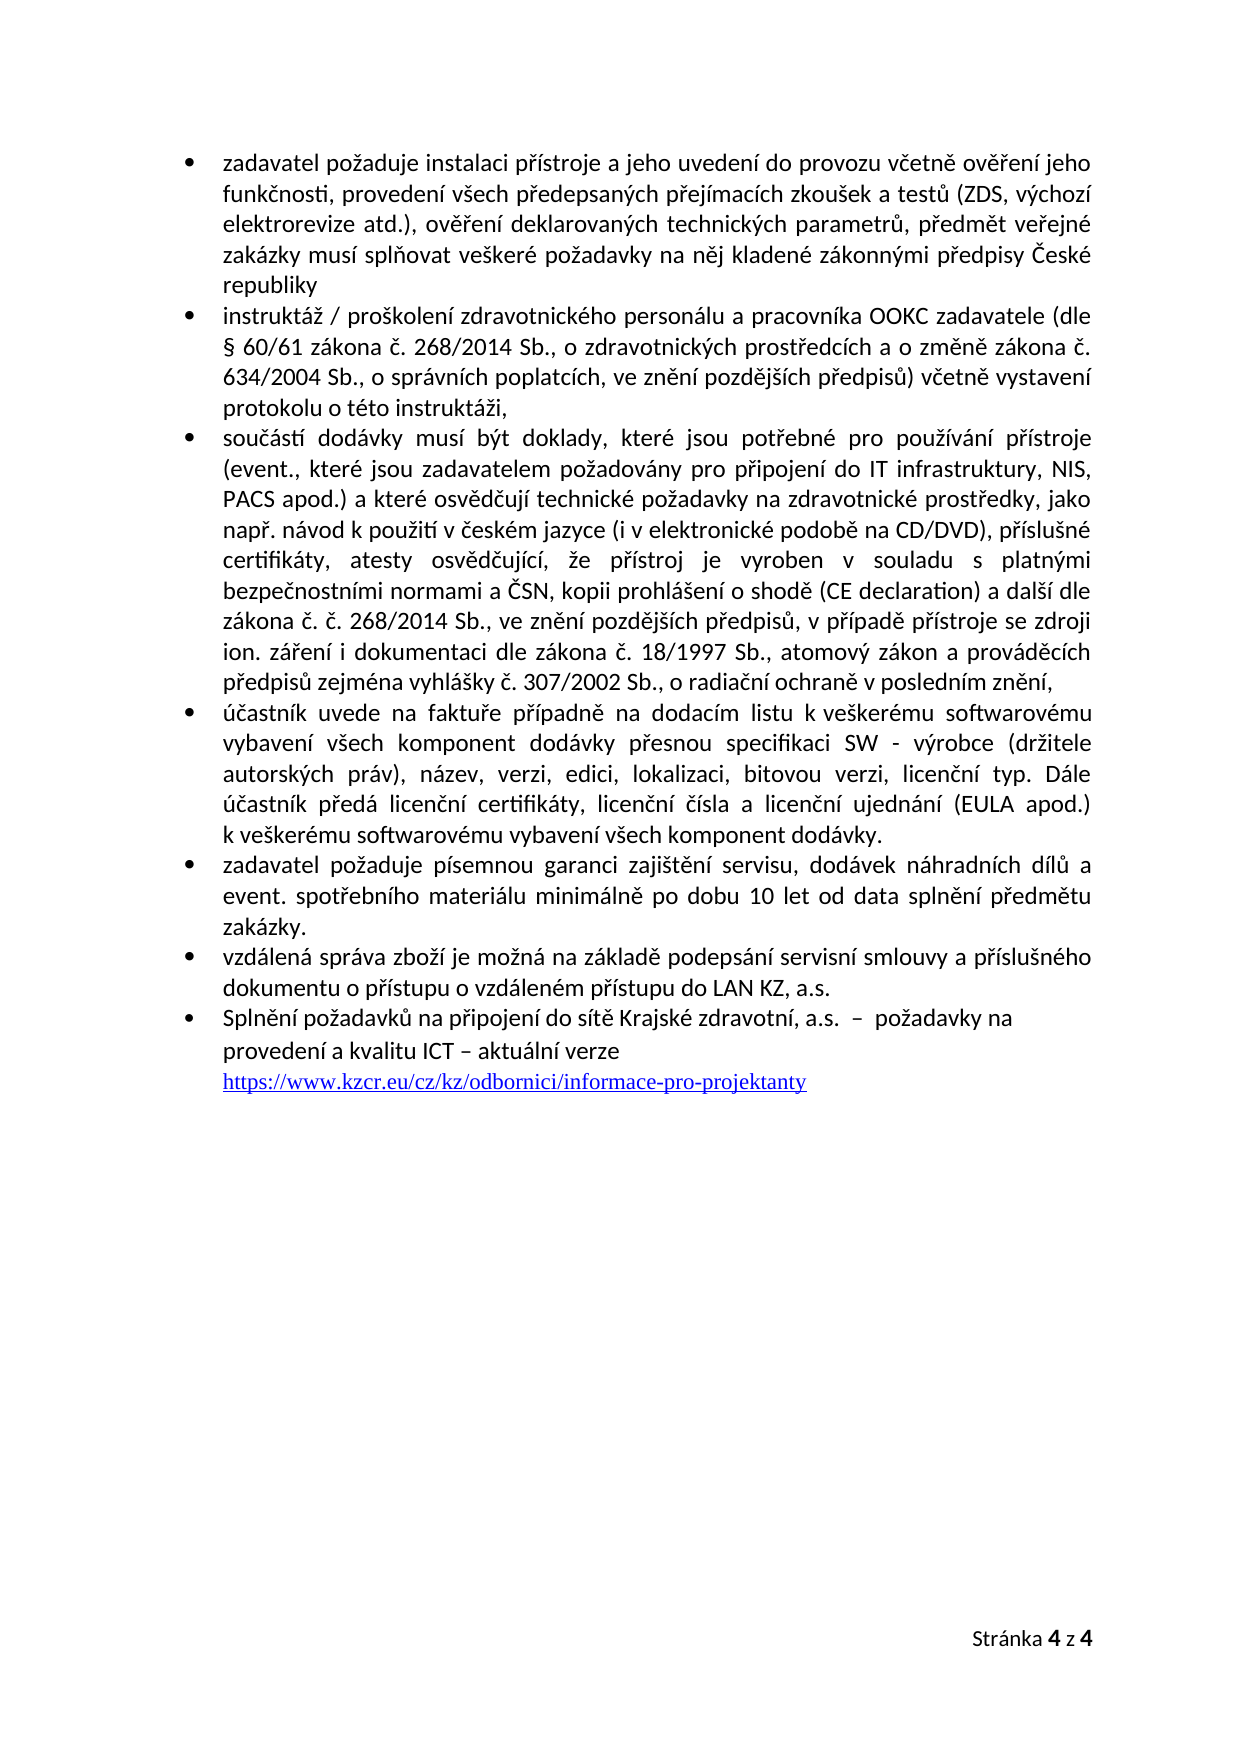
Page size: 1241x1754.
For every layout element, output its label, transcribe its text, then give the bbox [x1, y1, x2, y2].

list účastník uvede na faktuře případně na dodacím listu k veškerému softwarovému vybavení všech komponent dodávky přesnou specifikaci SW - výrobce (držitele autorských práv), název, verzi, edici, lokalizaci, bitovou verzi, licenční typ. Dále účastník předá licenční certifikáty, licenční čísla a licenční ujednání (EULA apod.) k veškerému softwarovému vybavení všech komponent dodávky. [185, 697, 1093, 849]
list https://www.kzcr.eu/cz/kz/odbornici/informace-pro-projektanty [223, 1068, 1093, 1094]
list instruktáž / proškolení zdravotnického personálu a pracovníka OOKC zadavatele (dle § 60/61 zákona č. 268/2014 Sb., o zdravotnických prostředcích a o změně zákona č. 634/2004 Sb., o správních poplatcích, ve znění pozdějších předpisů) včetně vystavení protokolu o této instruktáži, [185, 300, 1093, 422]
list vzdálená správa zboží je možná na základě podepsání servisní smlouvy a příslušného dokumentu o přístupu o vzdáleném přístupu do LAN KZ, a.s. [185, 941, 1093, 1002]
list zadavatel požaduje písemnou garanci zajištění servisu, dodávek náhradních dílů a event. spotřebního materiálu minimálně po dobu 10 let od data splnění předmětu zakázky. [185, 849, 1093, 941]
list součástí dodávky musí být doklady, které jsou potřebné pro používání přístroje (event., které jsou zadavatelem požadovány pro připojení do IT infrastruktury, NIS, PACS apod.) a které osvědčují technické požadavky na zdravotnické prostředky, jako např. návod k použití v českém jazyce (i v elektronické podobě na CD/DVD), příslušné certifikáty, atesty osvědčující, že přístroj je vyroben v souladu s platnými bezpečnostními normami a ČSN, kopii prohlášení o shodě (CE declaration) a další dle zákona č. č. 268/2014 Sb., ve znění pozdějších předpisů, v případě přístroje se zdroji ion. záření i dokumentaci dle zákona č. 18/1997 Sb., atomový zákon a prováděcích předpisů zejména vyhlášky č. 307/2002 Sb., o radiační ochraně v posledním znění, [185, 422, 1093, 697]
list Splnění požadavků na připojení do sítě Krajské zdravotní, a.s. – požadavky na provedení a kvalitu ICT – aktuální verze [185, 1002, 1093, 1066]
list zadavatel požaduje instalaci přístroje a jeho uvedení do provozu včetně ověření jeho funkčnosti, provedení všech předepsaných přejímacích zkoušek a testů (ZDS, výchozí elektrorevize atd.), ověření deklarovaných technických parametrů, předmět veřejné zakázky musí splňovat veškeré požadavky na něj kladené zákonnými předpisy České republiky [185, 148, 1093, 300]
